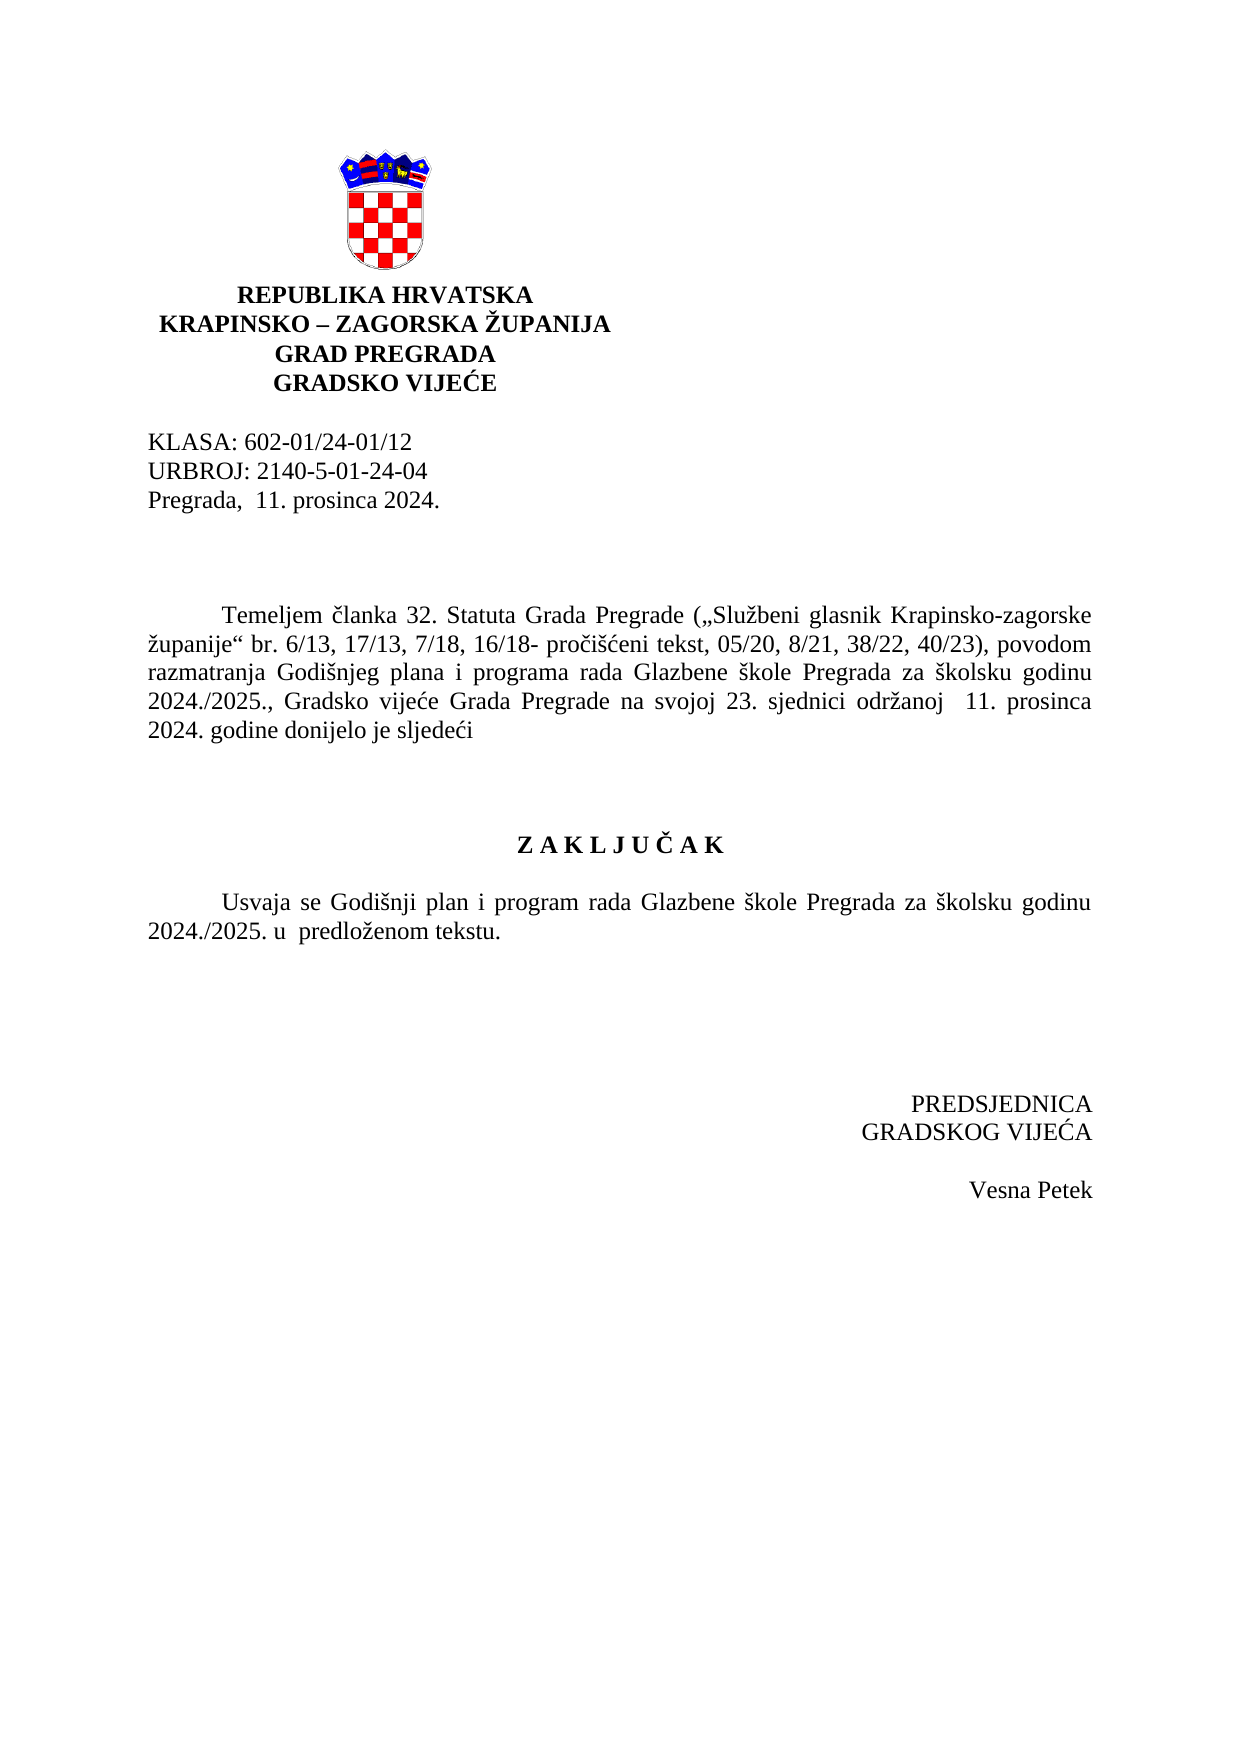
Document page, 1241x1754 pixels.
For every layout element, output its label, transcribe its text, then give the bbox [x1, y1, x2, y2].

text Z A K L J U Č A K [148, 830, 1093, 859]
text URBROJ: 2140-5-01-24-04 [148, 456, 1093, 485]
text Pregrada, 11. prosinca 2024. [148, 485, 1093, 514]
table_header [148, 148, 622, 281]
text KLASA: 602-01/24-01/12 [148, 427, 1093, 456]
table_cell KRAPINSKO – ZAGORSKA ŽUPANIJA [148, 309, 622, 339]
table_cell GRADSKO VIJEĆE [148, 368, 622, 399]
table_cell REPUBLIKA HRVATSKA [148, 281, 622, 309]
text Usvaja se Godišnji plan i program rada Glazbene škole Pregrada za školsku godinu 2024./2025. u predloženom tekstu. [148, 887, 1093, 945]
text PREDSJEDNICA GRADSKOG VIJEĆA [148, 1089, 1093, 1146]
text Temeljem članka 32. Statuta Grada Pregrade („Službeni glasnik Krapinsko-zagorske županije“ br. 6/13, 17/13, 7/18, 16/18- pročišćeni tekst, 05/20, 8/21, 38/22, 40/23), povodom razmatranja Godišnjeg plana i programa rada Glazbene škole Pregrada za školsku godinu 2024./2025., Gradsko vijeće Grada Pregrade na svojoj 23. sjednici održanoj 11. prosinca 2024. godine donijelo je sljedeći [148, 600, 1093, 744]
table_cell GRAD PREGRADA [148, 340, 622, 368]
text Vesna Petek [148, 1175, 1093, 1204]
picture [337, 147, 433, 271]
